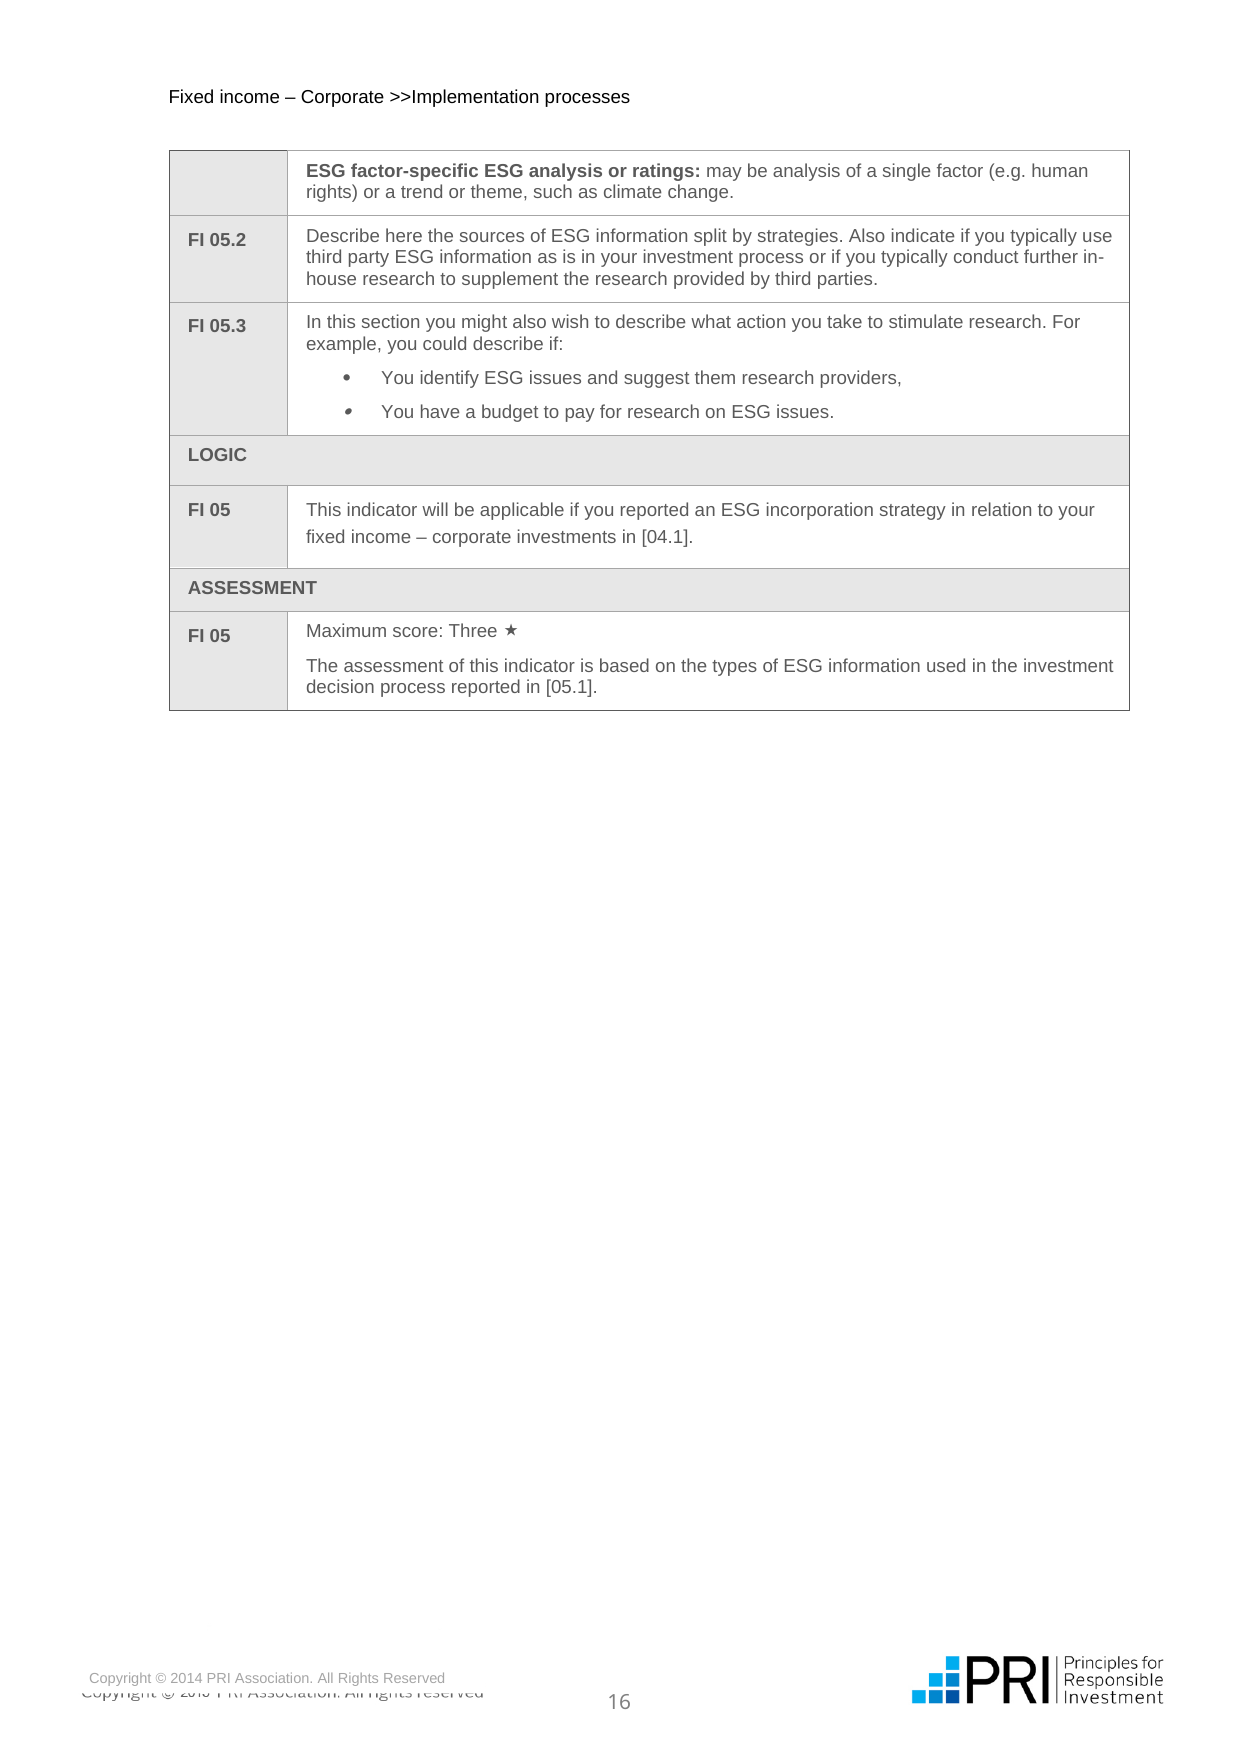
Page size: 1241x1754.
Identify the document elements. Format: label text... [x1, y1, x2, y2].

table_cell LOGIC [170, 436, 1129, 485]
table_cell FI 05.3 [170, 303, 287, 435]
table_cell FI 05 [170, 612, 287, 710]
table_cell FI 05 [170, 486, 287, 567]
picture [0, 1560, 1241, 1754]
table_cell Maximum score: Three The assessment of this indicator is based on the types of ESG information used in the investment decision process reported in [05.1]. [288, 612, 1129, 710]
table_cell FI 05.1 [170, 151, 287, 215]
table_cell ASSESSMENT [170, 569, 1129, 611]
table_cell In this section you might also wish to describe what action you take to stimulate research. For example, you could describe if: You identify ESG issues and suggest them research providers, You have a budget to pay for research on ESG issues. [288, 303, 1129, 435]
table_cell This indicator will be applicable if you reported an ESG incorporation strategy in relation to your fixed income – corporate investments in [04.1]. [288, 486, 1129, 567]
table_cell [288, 151, 1129, 215]
table_cell Describe here the sources of ESG information split by strategies. Also indicate if you typically use third party ESG information as is in your investment process or if you typically conduct further in-house research to supplement the research provided by third parties. [288, 216, 1129, 302]
table_cell FI 05.2 [170, 216, 287, 302]
